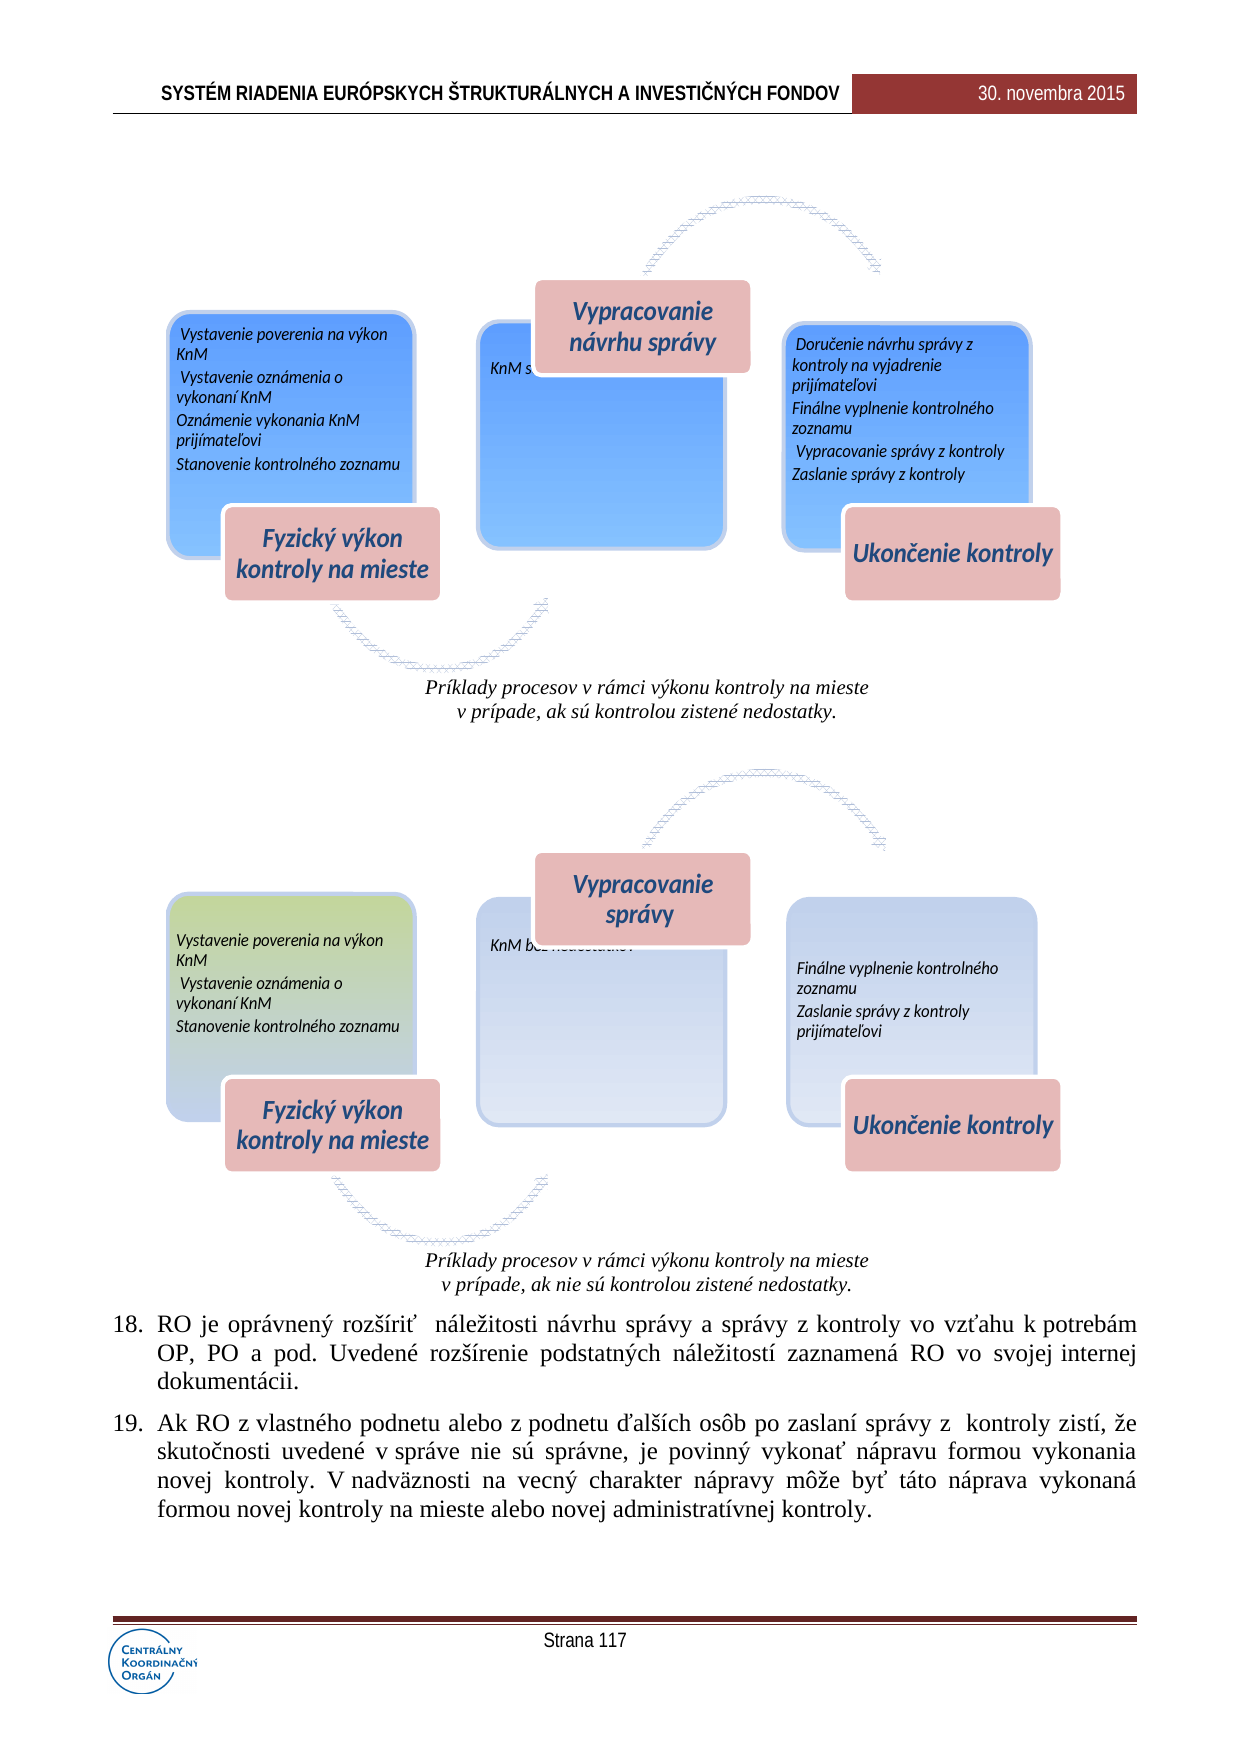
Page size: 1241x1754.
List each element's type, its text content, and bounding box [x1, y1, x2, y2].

picture [106, 1627, 198, 1693]
list Príklady procesov v rámci výkonu kontroly na mieste [157, 1248, 1137, 1272]
list Príklady procesov v rámci výkonu kontroly na mieste [157, 675, 1137, 699]
list v prípade, ak sú kontrolou zistené nedostatky. [157, 699, 1137, 723]
list Ak RO z vlastného podnetu alebo z podnetu ďalších osôb po zaslaní správy z kontroly zistí, že skutočnosti uvedené v správe nie sú správne, je povinný vykonať nápravu formou vykonania novej kontroly. V nadväznosti na vecný charakter nápravy môže byť táto náprava vykonaná formou novej kontroly na mieste alebo novej administratívnej kontroly. [112, 1408, 1137, 1523]
list RO je oprávnený rozšíriť náležitosti návrhu správy a správy z kontroly vo vzťahu k potrebám OP, PO a pod. Uvedené rozšírenie podstatných náležitostí zaznamená RO vo svojej internej dokumentácii. [112, 1309, 1137, 1395]
list v prípade, ak nie sú kontrolou zistené nedostatky. [157, 1272, 1137, 1296]
